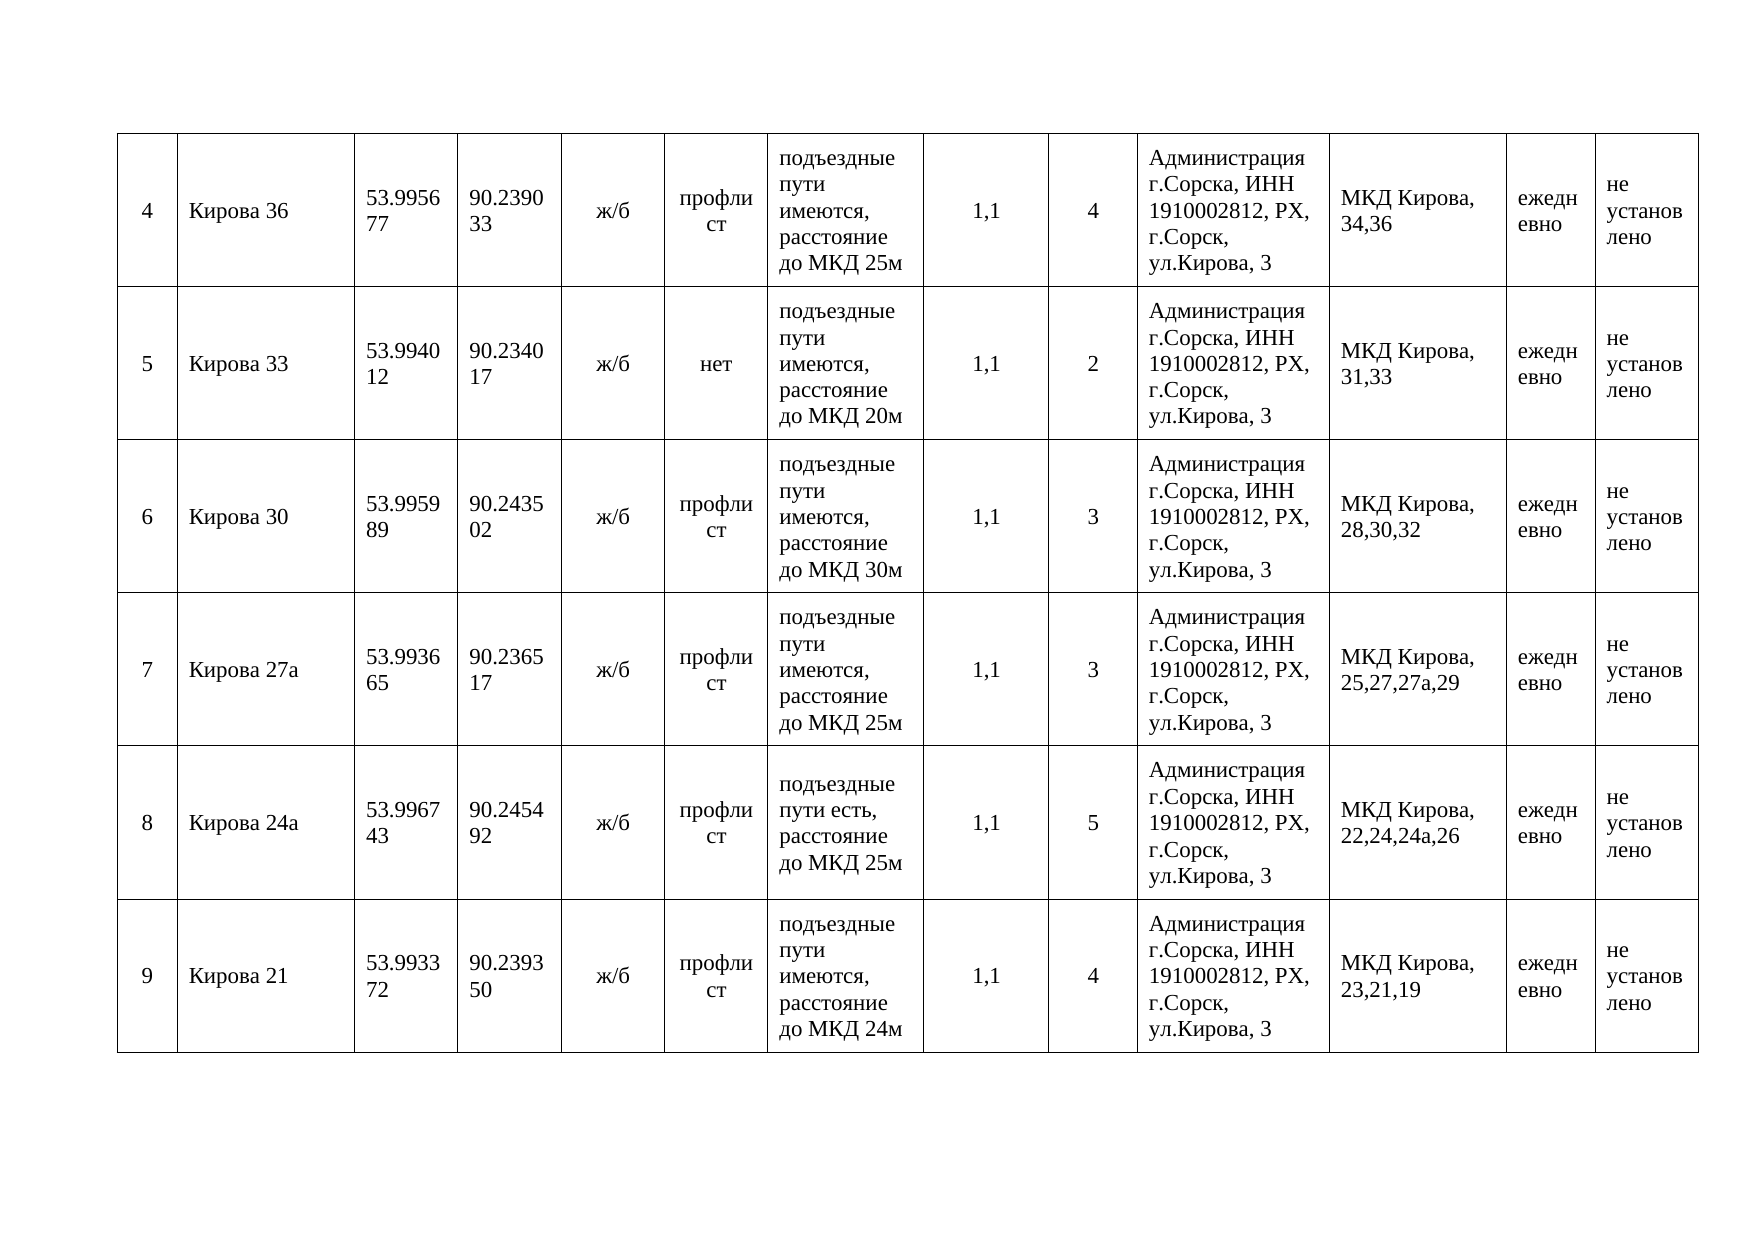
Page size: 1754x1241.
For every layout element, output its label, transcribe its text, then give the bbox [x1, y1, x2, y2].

table_cell Кирова 30 [178, 440, 354, 592]
table_cell 90.236517 [458, 593, 561, 745]
table_cell Кирова 24а [178, 746, 354, 898]
table_cell 90.245492 [458, 746, 561, 898]
table_cell МКД Кирова, 23,21,19 [1330, 900, 1506, 1052]
table_cell ежедневно [1507, 440, 1595, 592]
table_cell не установлено [1596, 900, 1698, 1052]
table_cell 4 [1049, 134, 1137, 286]
table_cell 1,1 [924, 746, 1048, 898]
table_cell нет [665, 287, 767, 439]
table_cell профлист [665, 593, 767, 745]
table_cell 8 [118, 746, 177, 898]
table_cell 53.996743 [355, 746, 457, 898]
table_cell 53.993372 [355, 900, 457, 1052]
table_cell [1138, 900, 1329, 1052]
table_cell не установлено [1596, 287, 1698, 439]
table_cell профлист [665, 746, 767, 898]
table_cell ж/б [562, 440, 664, 592]
table_cell 90.239350 [458, 900, 561, 1052]
table_cell ж/б [562, 746, 664, 898]
table_cell Кирова 27а [178, 593, 354, 745]
table_cell не установлено [1596, 746, 1698, 898]
table_cell Администрация г.Сорска, ИНН 1910002812, РХ, г.Сорск, ул.Кирова, 3 [1138, 746, 1329, 898]
table_cell ж/б [562, 287, 664, 439]
table_cell не установлено [1596, 593, 1698, 745]
table_cell 90.234017 [458, 287, 561, 439]
table_cell профлист [665, 440, 767, 592]
table_cell 5 [1049, 746, 1137, 898]
table_cell 3 [1049, 440, 1137, 592]
table_cell ж/б [562, 593, 664, 745]
table_cell 4 [1049, 900, 1137, 1052]
table_cell не установлено [1596, 440, 1698, 592]
table_cell 53.995989 [355, 440, 457, 592]
table_cell Кирова 21 [178, 900, 354, 1052]
table_cell 90.243502 [458, 440, 561, 592]
table_cell ежедневно [1507, 593, 1595, 745]
table_cell 90.239033 [458, 134, 561, 286]
table_cell МКД Кирова, 25,27,27а,29 [1330, 593, 1506, 745]
table_cell не установлено [1596, 134, 1698, 286]
table_cell МКД Кирова, 34,36 [1330, 134, 1506, 286]
table_cell подъездные пути имеются, расстояние до МКД 20м [768, 287, 923, 439]
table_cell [1138, 134, 1329, 286]
table_cell Кирова 33 [178, 287, 354, 439]
table_cell подъездные пути имеются, расстояние до МКД 25м [768, 134, 923, 286]
table_cell МКД Кирова, 22,24,24а,26 [1330, 746, 1506, 898]
table_cell МКД Кирова, 28,30,32 [1330, 440, 1506, 592]
table_cell 53.993665 [355, 593, 457, 745]
table_cell ежедневно [1507, 900, 1595, 1052]
table_cell 6 [118, 440, 177, 592]
table_cell 2 [1049, 287, 1137, 439]
table_cell 3 [1049, 593, 1137, 745]
table_cell 1,1 [924, 900, 1048, 1052]
table_cell профлист [665, 900, 767, 1052]
table_cell 4 [118, 134, 177, 286]
table_cell Администрация г.Сорска, ИНН 1910002812, РХ, г.Сорск, ул.Кирова, 3 [1138, 287, 1329, 439]
table_cell ежедневно [1507, 287, 1595, 439]
table_cell 53.994012 [355, 287, 457, 439]
table_cell 7 [118, 593, 177, 745]
table_cell ж/б [562, 900, 664, 1052]
table_cell 1,1 [924, 287, 1048, 439]
table_cell ежедневно [1507, 746, 1595, 898]
table_cell подъездные пути имеются, расстояние до МКД 30м [768, 440, 923, 592]
table_cell подъездные пути есть, расстояние до МКД 25м [768, 746, 923, 898]
table_cell 9 [118, 900, 177, 1052]
table_cell Кирова 36 [178, 134, 354, 286]
table_cell ж/б [562, 134, 664, 286]
table_cell Администрация г.Сорска, ИНН 1910002812, РХ, г.Сорск, ул.Кирова, 3 [1138, 593, 1329, 745]
table_cell профлист [665, 134, 767, 286]
table_cell 1,1 [924, 593, 1048, 745]
table_cell 1,1 [924, 440, 1048, 592]
table_cell подъездные пути имеются, расстояние до МКД 25м [768, 593, 923, 745]
table_cell 1,1 [924, 134, 1048, 286]
table_cell ежедневно [1507, 134, 1595, 286]
table_cell Администрация г.Сорска, ИНН 1910002812, РХ, г.Сорск, ул.Кирова, 3 [1138, 440, 1329, 592]
table_cell 5 [118, 287, 177, 439]
table_cell подъездные пути имеются, расстояние до МКД 24м [768, 900, 923, 1052]
table_cell МКД Кирова, 31,33 [1330, 287, 1506, 439]
table_cell 53.995677 [355, 134, 457, 286]
